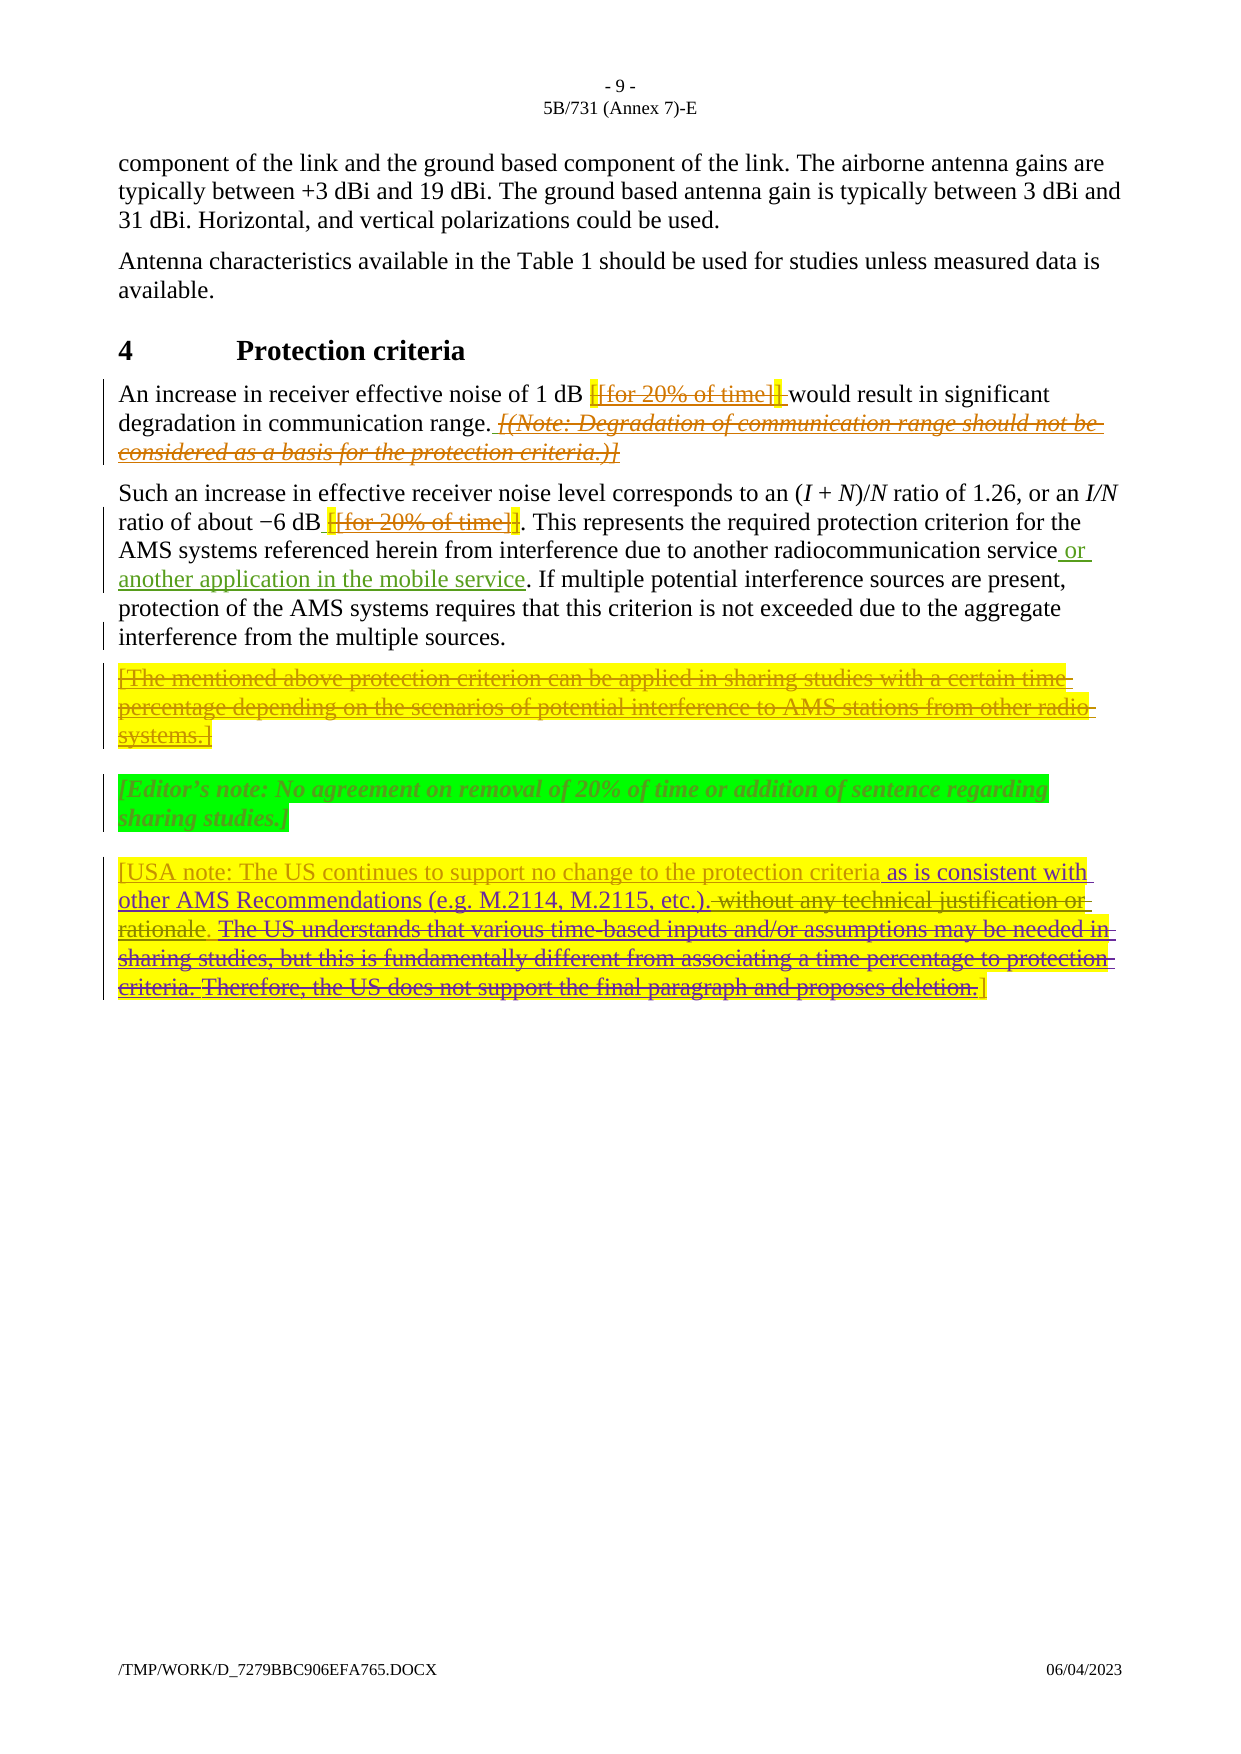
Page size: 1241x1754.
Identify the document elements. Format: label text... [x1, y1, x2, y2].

text [Editor’s note: No agreement on removal of 20% of time or addition of sentence regarding sharing studies.] [289, 774, 1122, 832]
text An increase in receiver effective noise of 1 dB would result in significant degradation in communication range. [118, 379, 1122, 465]
text 4 Protection criteria [118, 333, 1122, 367]
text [118, 148, 1122, 234]
text Such an increase in effective receiver noise level corresponds to an (I + N)/N ratio of 1.26, or an I/N ratio of about −6 dB. This represents the required protection criterion for the AMS systems referenced herein from interference due to another radiocommunication service. If multiple potential interference sources are present, protection of the AMS systems requires that this criterion is not exceeded due to the aggregate interference from the multiple sources. [118, 478, 1122, 650]
text Antenna characteristics available in the Table 1 should be used for studies unless measured data is available. [118, 246, 1122, 304]
